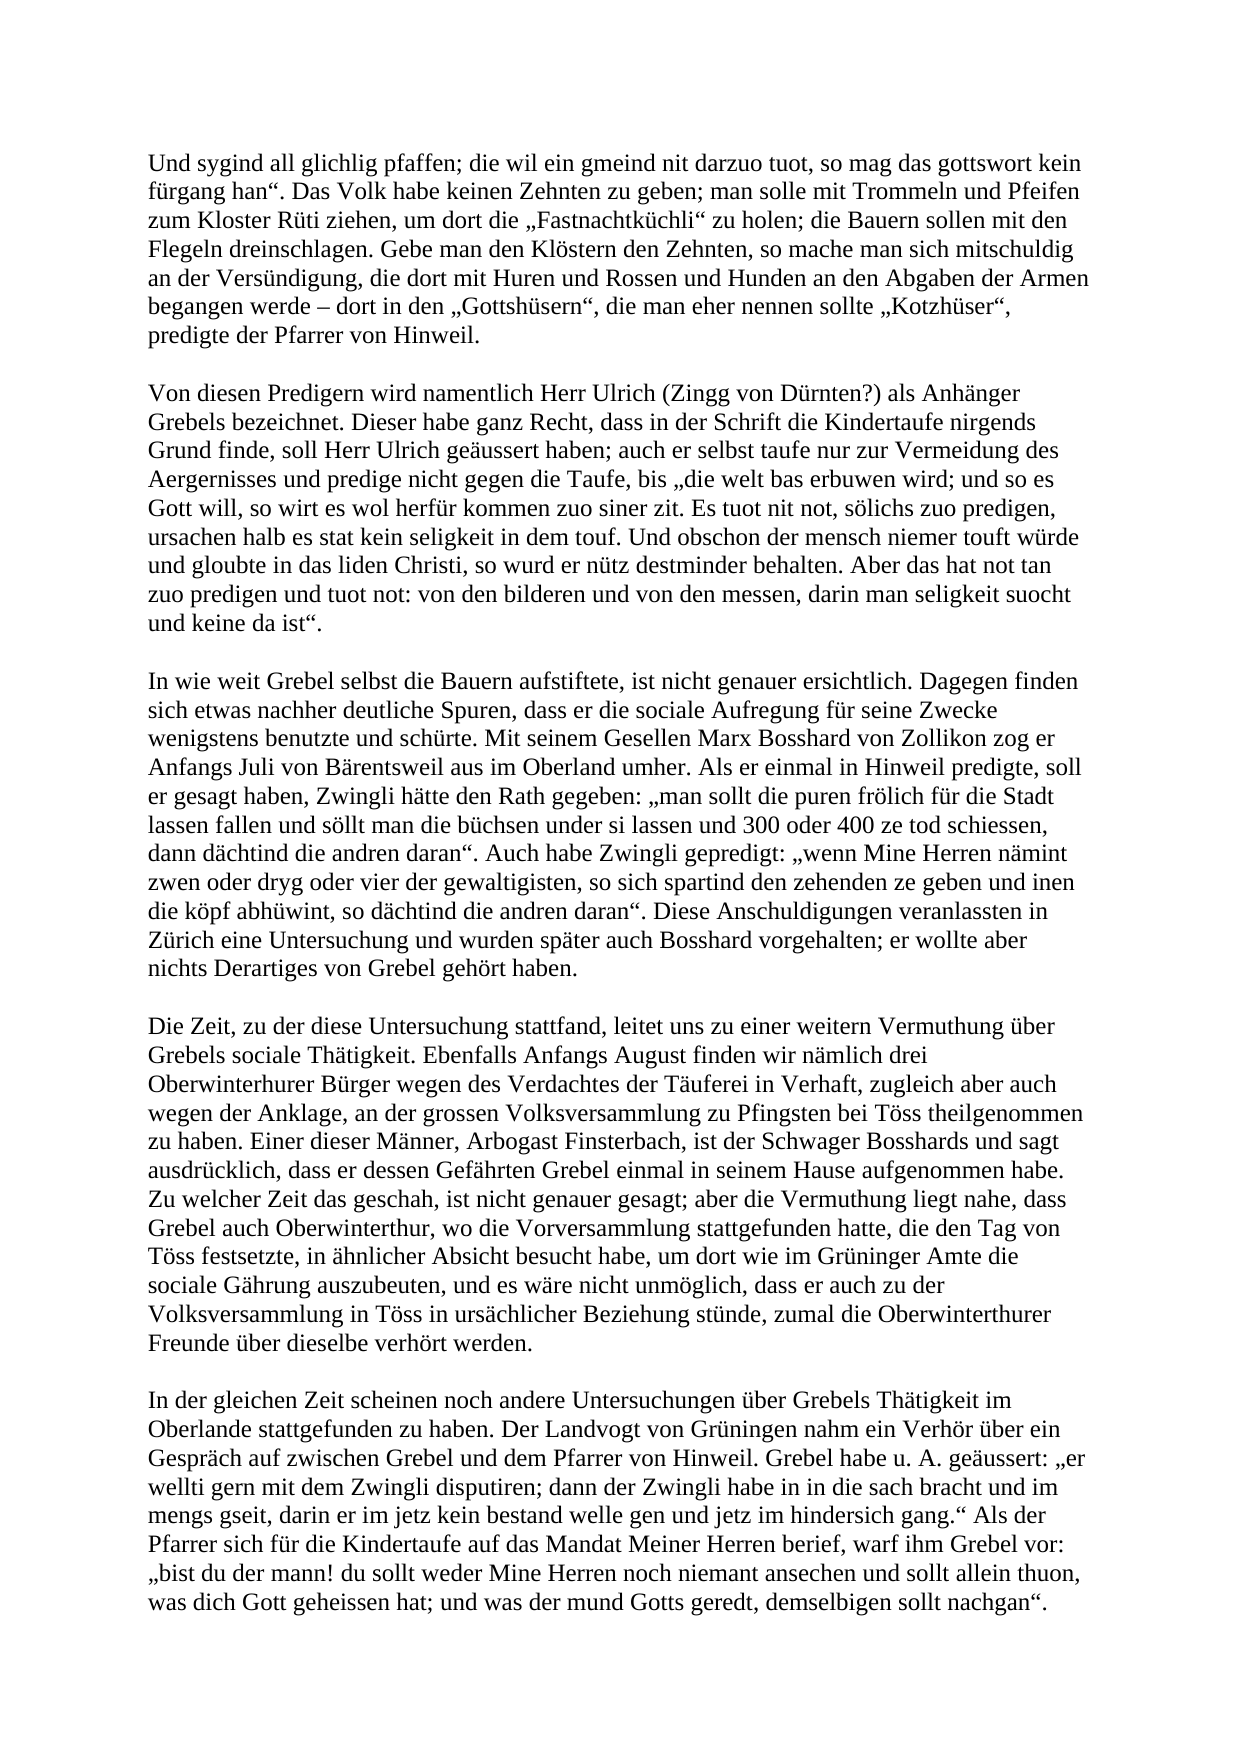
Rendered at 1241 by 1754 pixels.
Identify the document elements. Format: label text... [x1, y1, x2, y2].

text Die Zeit, zu der diese Untersuchung stattfand, leitet uns zu einer weitern Vermuthung über Grebels sociale Thätigkeit. Ebenfalls Anfangs August finden wir nämlich drei Oberwinterhurer Bürger wegen des Verdachtes der Täuferei in Verhaft, zugleich aber auch wegen der Anklage, an der grossen Volksversammlung zu Pfingsten bei Töss theilgenommen zu haben. Einer dieser Männer, Arbogast Finsterbach, ist der Schwager Bosshards und sagt ausdrücklich, dass er dessen Gefährten Grebel einmal in seinem Hause aufgenommen habe. Zu welcher Zeit das geschah, ist nicht genauer gesagt; aber die Vermuthung liegt nahe, dass Grebel auch Oberwinterthur, wo die Vorversammlung stattgefunden hatte, die den Tag von Töss festsetzte, in ähnlicher Absicht besucht habe, um dort wie im Grüninger Amte die sociale Gährung auszubeuten, und es wäre nicht unmöglich, dass er auch zu der Volksversammlung in Töss in ursächlicher Beziehung stünde, zumal die Oberwinterthurer Freunde über dieselbe verhört werden. [148, 1011, 1093, 1356]
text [148, 148, 1093, 349]
text In wie weit Grebel selbst die Bauern aufstiftete, ist nicht genauer ersichtlich. Dagegen finden sich etwas nachher deutliche Spuren, dass er die sociale Aufregung für seine Zwecke wenigstens benutzte und schürte. Mit seinem Gesellen Marx Bosshard von Zollikon zog er Anfangs Juli von Bärentsweil aus im Oberland umher. Als er einmal in Hinweil predigte, soll er gesagt haben, Zwingli hätte den Rath gegeben: „man sollt die puren frölich für die Stadt lassen fallen und söllt man die büchsen under si lassen und 300 oder 400 ze tod schiessen, dann dächtind die andren daran“. Auch habe Zwingli gepredigt: „wenn Mine Herren nämint zwen oder dryg oder vier der gewaltigisten, so sich spartind den zehenden ze geben und inen die köpf abhüwint, so dächtind die andren daran“. Diese Anschuldigungen veranlassten in Zürich eine Untersuchung und wurden später auch Bosshard vorgehalten; er wollte aber nichts Derartiges von Grebel gehört haben. [148, 666, 1093, 982]
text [148, 1386, 1093, 1616]
text Von diesen Predigern wird namentlich Herr Ulrich (Zingg von Dürnten?) als Anhänger Grebels bezeichnet. Dieser habe ganz Recht, dass in der Schrift die Kindertaufe nirgends Grund finde, soll Herr Ulrich geäussert haben; auch er selbst taufe nur zur Vermeidung des Aergernisses und predige nicht gegen die Taufe, bis „die welt bas erbuwen wird; und so es Gott will, so wirt es wol herfür kommen zuo siner zit. Es tuot nit not, sölichs zuo predigen, ursachen halb es stat kein seligkeit in dem touf. Und obschon der mensch niemer touft würde und gloubte in das liden Christi, so wurd er nütz destminder behalten. Aber das hat not tan zuo predigen und tuot not: von den bilderen und von den messen, darin man seligkeit suocht und keine da ist“. [148, 378, 1093, 637]
